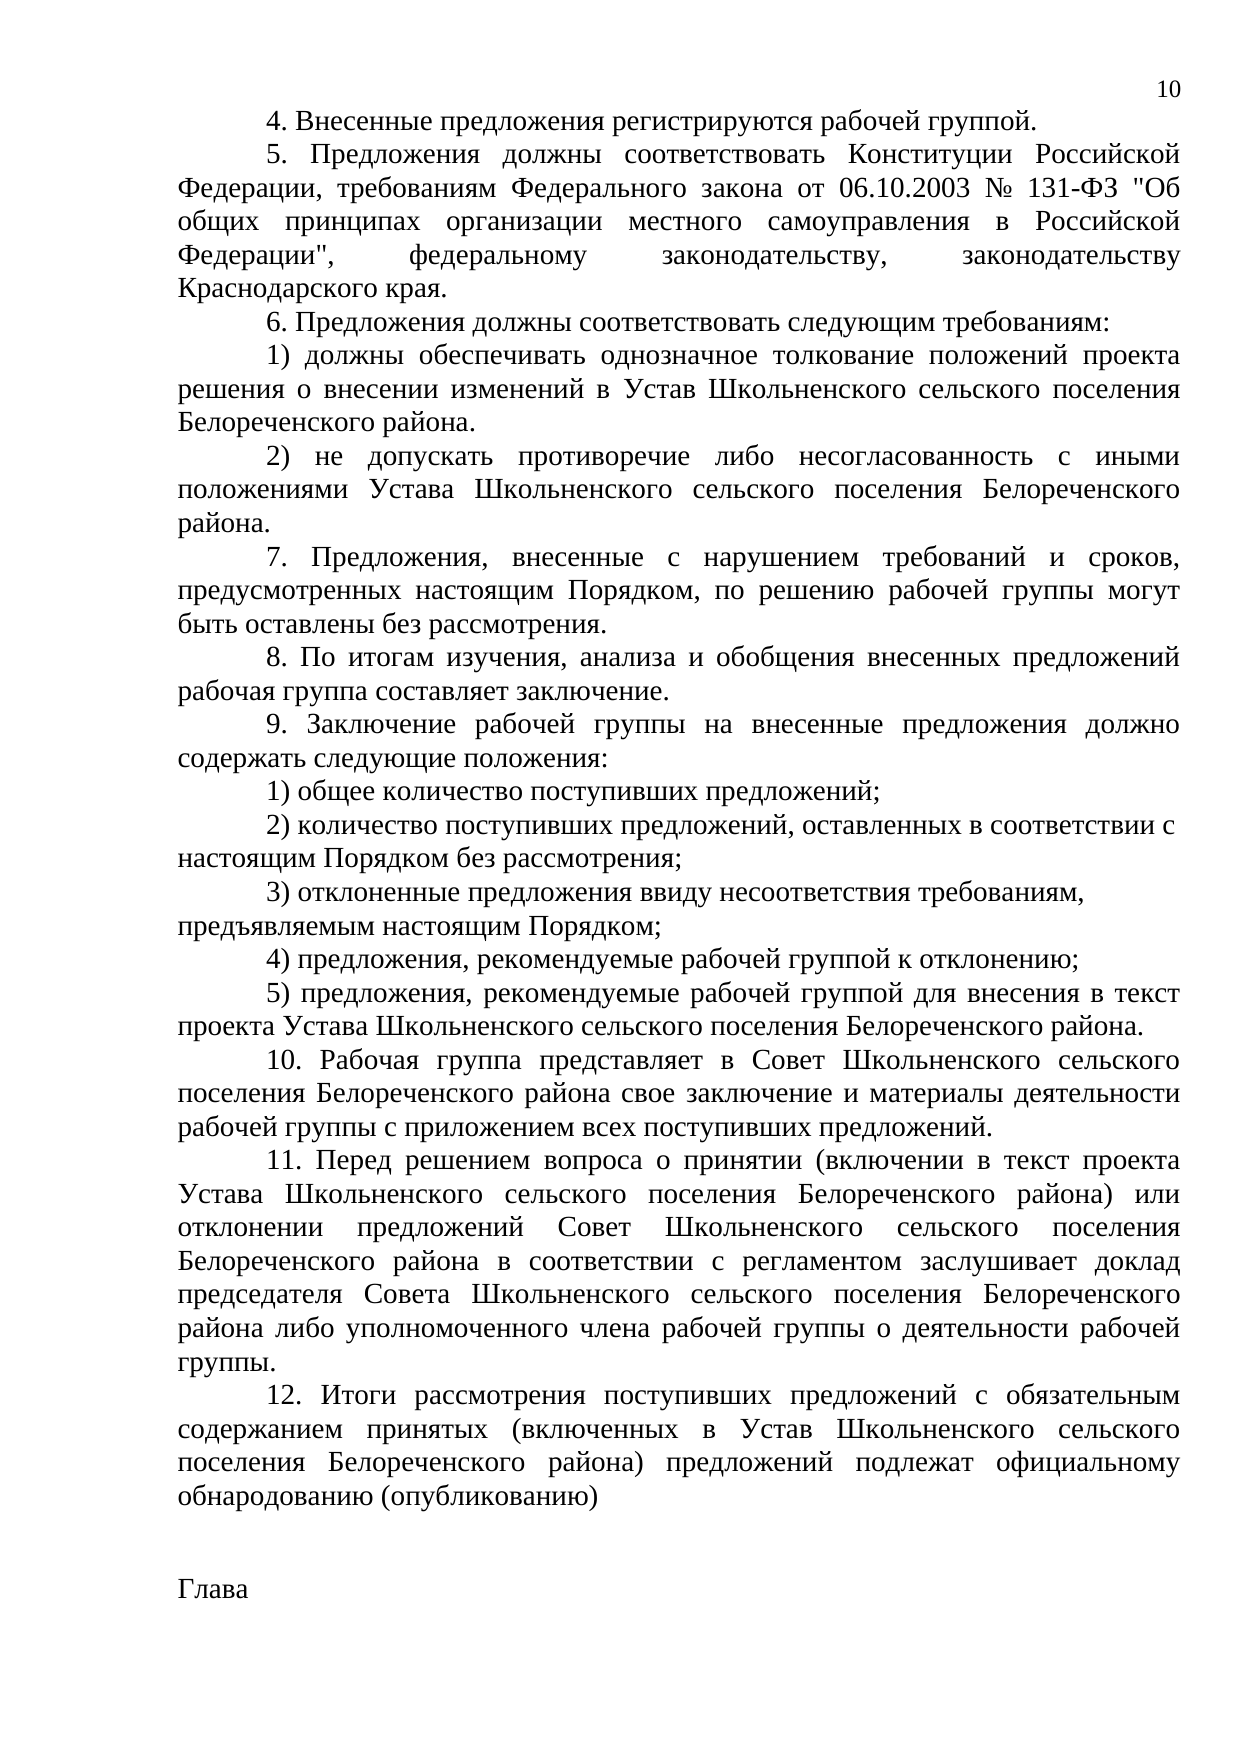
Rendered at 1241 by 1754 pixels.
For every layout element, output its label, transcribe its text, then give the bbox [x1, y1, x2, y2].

text 11. Перед решением вопроса о принятии (включении в текст проекта Устава Школьненского сельского поселения Белореченского района) или отклонении предложений Совет Школьненского сельского поселения Белореченского района в соответствии с регламентом заслушивает доклад председателя Совета Школьненского сельского поселения Белореченского района либо уполномоченного члена рабочей группы о деятельности рабочей группы. [177, 1142, 1181, 1377]
text 4. Внесенные предложения регистрируются рабочей группой. [177, 103, 1181, 136]
text 8. По итогам изучения, анализа и обобщения внесенных предложений рабочая группа составляет заключение. [177, 639, 1181, 706]
text 1) должны обеспечивать однозначное толкование положений проекта решения о внесении изменений в Устав Школьненского сельского поселения Белореченского района. [177, 337, 1181, 438]
text 4) предложения, рекомендуемые рабочей группой к отклонению; [177, 941, 1181, 975]
text 3) отклоненные предложения ввиду несоответствия требованиям, предъявляемым настоящим Порядком; [177, 874, 1181, 941]
text 1) общее количество поступивших предложений; [177, 773, 1181, 807]
text 5) предложения, рекомендуемые рабочей группой для внесения в текст проекта Устава Школьненского сельского поселения Белореченского района. [177, 975, 1181, 1042]
text 2) количество поступивших предложений, оставленных в соответствии с настоящим Порядком без рассмотрения; [177, 807, 1181, 874]
text 7. Предложения, внесенные с нарушением требований и сроков, предусмотренных настоящим Порядком, по решению рабочей группы могут быть оставлены без рассмотрения. [177, 539, 1181, 639]
text Глава [177, 1571, 1181, 1604]
text 12. Итоги рассмотрения поступивших предложений с обязательным содержанием принятых (включенных в Устав Школьненского сельского поселения Белореченского района) предложений подлежат официальному обнародованию (опубликованию) [177, 1377, 1181, 1511]
text 2) не допускать противоречие либо несогласованность с иными положениями Устава Школьненского сельского поселения Белореченского района. [177, 438, 1181, 539]
text 5. Предложения должны соответствовать Конституции Российской Федерации, требованиям Федерального закона от 06.10.2003 № 131-ФЗ "Об общих принципах организации местного самоуправления в Российской Федерации", федеральному законодательству, законодательству Краснодарского края. [177, 136, 1181, 304]
text 10. Рабочая группа представляет в Совет Школьненского сельского поселения Белореченского района свое заключение и материалы деятельности рабочей группы с приложением всех поступивших предложений. [177, 1042, 1181, 1142]
text 9. Заключение рабочей группы на внесенные предложения должно содержать следующие положения: [177, 706, 1181, 773]
text 6. Предложения должны соответствовать следующим требованиям: [177, 304, 1181, 337]
